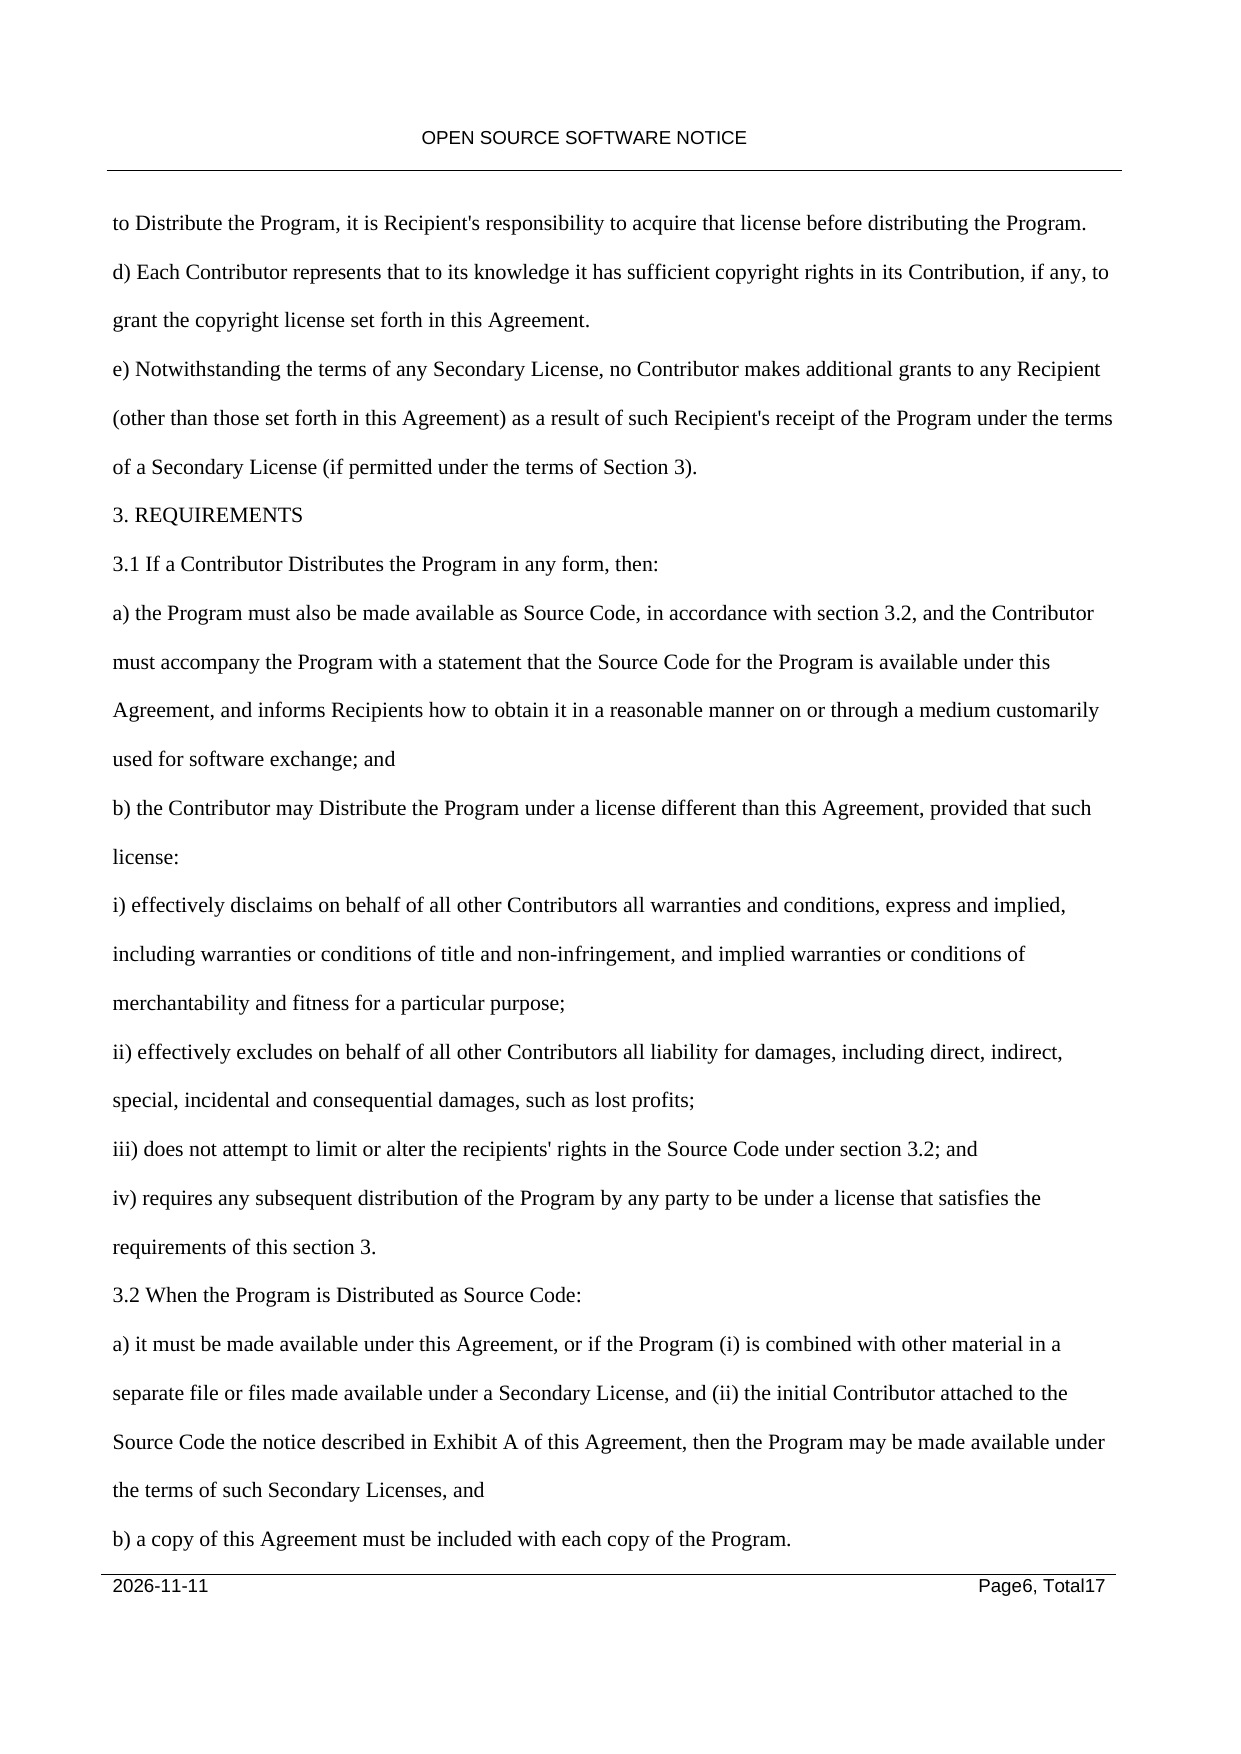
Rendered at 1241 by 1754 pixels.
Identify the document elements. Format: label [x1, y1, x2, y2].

text [112, 206, 1128, 1555]
